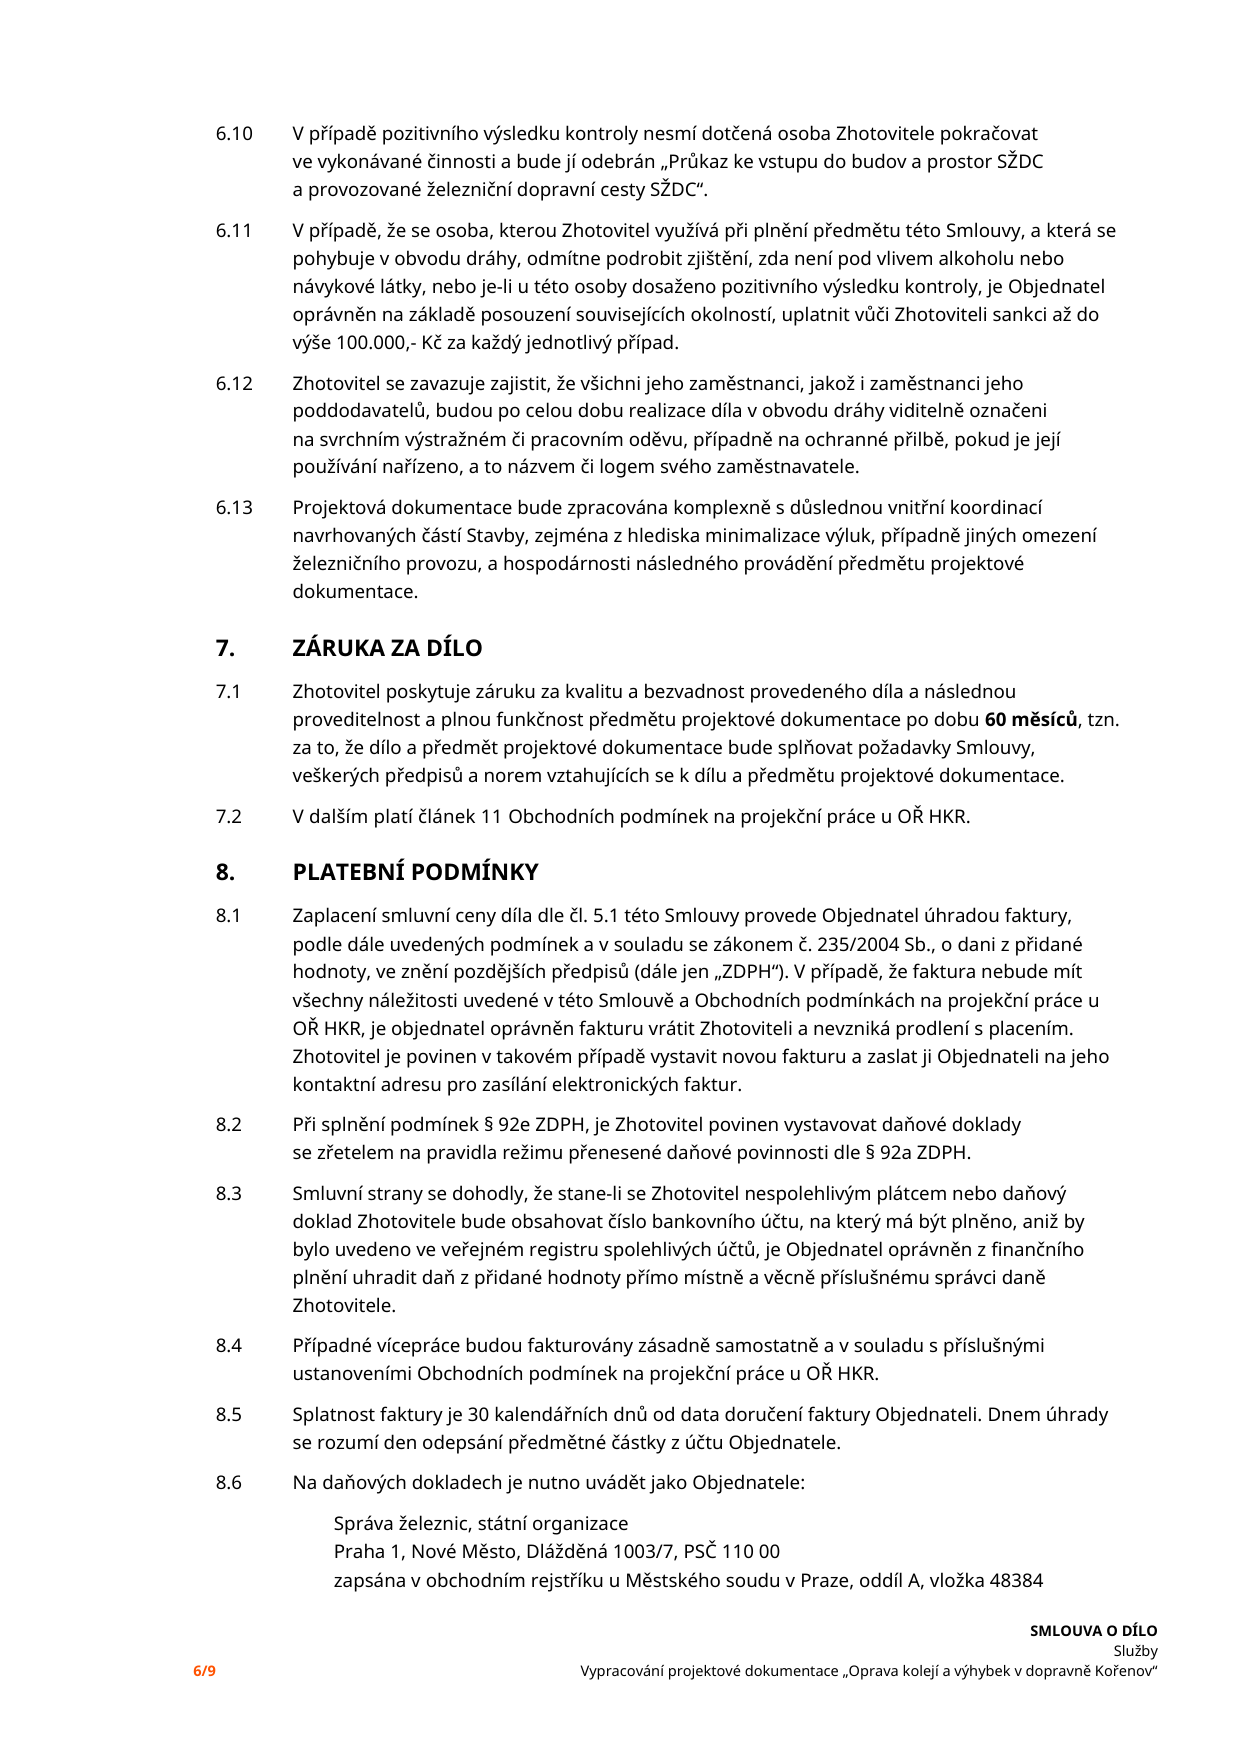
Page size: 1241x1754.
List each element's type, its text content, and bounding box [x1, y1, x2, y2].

text Zhotovitel se zavazuje zajistit, že všichni jeho zaměstnanci, jakož i zaměstnanci jeho poddodavatelů, budou po celou dobu realizace díla v obvodu dráhy viditelně označeni na svrchním výstražném či pracovním oděvu, případně na ochranné přilbě, pokud je její používání nařízeno, a to názvem či logem svého zaměstnavatele. [216, 370, 1122, 479]
text Zaplacení smluvní ceny díla dle čl. 5.1 této Smlouvy provede Objednatel úhradou faktury, podle dále uvedených podmínek a v souladu se zákonem č. 235/2004 Sb., o dani z přidané hodnoty, ve znění pozdějších předpisů (dále jen „ZDPH“). V případě, že faktura nebude mít všechny náležitosti uvedené v této Smlouvě a Obchodních podmínkách na projekční práce u OŘ HKR, je objednatel oprávněn fakturu vrátit Zhotoviteli a nevzniká prodlení s placením. Zhotovitel je povinen v takovém případě vystavit novou fakturu a zaslat ji Objednateli na jeho kontaktní adresu pro zasílání elektronických faktur. [216, 903, 1122, 1096]
text Při splnění podmínek § 92e ZDPH, je Zhotovitel povinen vystavovat daňové doklady se zřetelem na pravidla režimu přenesené daňové povinnosti dle § 92a ZDPH. [216, 1111, 1122, 1165]
text Splatnost faktury je 30 kalendářních dnů od data doručení faktury Objednateli. Dnem úhrady se rozumí den odepsání předmětné částky z účtu Objednatele. [216, 1401, 1122, 1455]
text PLATEBNÍ PODMÍNKY [216, 856, 1122, 887]
text V případě, že se osoba, kterou Zhotovitel využívá při plnění předmětu této Smlouvy, a která se pohybuje v obvodu dráhy, odmítne podrobit zjištění, zda není pod vlivem alkoholu nebo návykové látky, nebo je-li u této osoby dosaženo pozitivního výsledku kontroly, je Objednatel oprávněn na základě posouzení souvisejících okolností, uplatnit vůči Zhotoviteli sankci až do výše 100.000,- Kč za každý jednotlivý případ. [216, 217, 1122, 355]
text zapsána v obchodním rejstříku u Městského soudu v Praze, oddíl A, vložka 48384 [216, 1567, 1122, 1592]
text ZÁRUKA ZA DÍLO [216, 631, 1122, 663]
text Smluvní strany se dohodly, že stane-li se Zhotovitel nespolehlivým plátcem nebo daňový doklad Zhotovitele bude obsahovat číslo bankovního účtu, na který má být plněno, aniž by bylo uvedeno ve veřejném registru spolehlivých účtů, je Objednatel oprávněn z finančního plnění uhradit daň z přidané hodnoty přímo místně a věcně příslušnému správci daně Zhotovitele. [216, 1180, 1122, 1318]
text Správa železnic, státní organizace [216, 1510, 1122, 1536]
text Na daňových dokladech je nutno uvádět jako Objednatele: [216, 1470, 1122, 1495]
text V dalším platí článek 11 Obchodních podmínek na projekční práce u OŘ HKR. [216, 803, 1122, 828]
text Projektová dokumentace bude zpracována komplexně s důslednou vnitřní koordinací navrhovaných částí Stavby, zejména z hlediska minimalizace výluk, případně jiných omezení železničního provozu, a hospodárnosti následného provádění předmětu projektové dokumentace. [216, 494, 1122, 604]
text Praha 1, Nové Město, Dlážděná 1003/7, PSČ 110 00 [216, 1539, 1122, 1564]
text Zhotovitel poskytuje záruku za kvalitu a bezvadnost provedeného díla a následnou proveditelnost a plnou funkčnost předmětu projektové dokumentace po dobu 60 měsíců, tzn. za to, že dílo a předmět projektové dokumentace bude splňovat požadavky Smlouvy, veškerých předpisů a norem vztahujících se k dílu a předmětu projektové dokumentace. [216, 678, 1122, 788]
text V případě pozitivního výsledku kontroly nesmí dotčená osoba Zhotovitele pokračovat ve vykonávané činnosti a bude jí odebrán „Průkaz ke vstupu do budov a prostor SŽDC a provozované železniční dopravní cesty SŽDC“. [216, 121, 1122, 202]
text Případné vícepráce budou fakturovány zásadně samostatně a v souladu s příslušnými ustanoveními Obchodních podmínek na projekční práce u OŘ HKR. [216, 1333, 1122, 1386]
